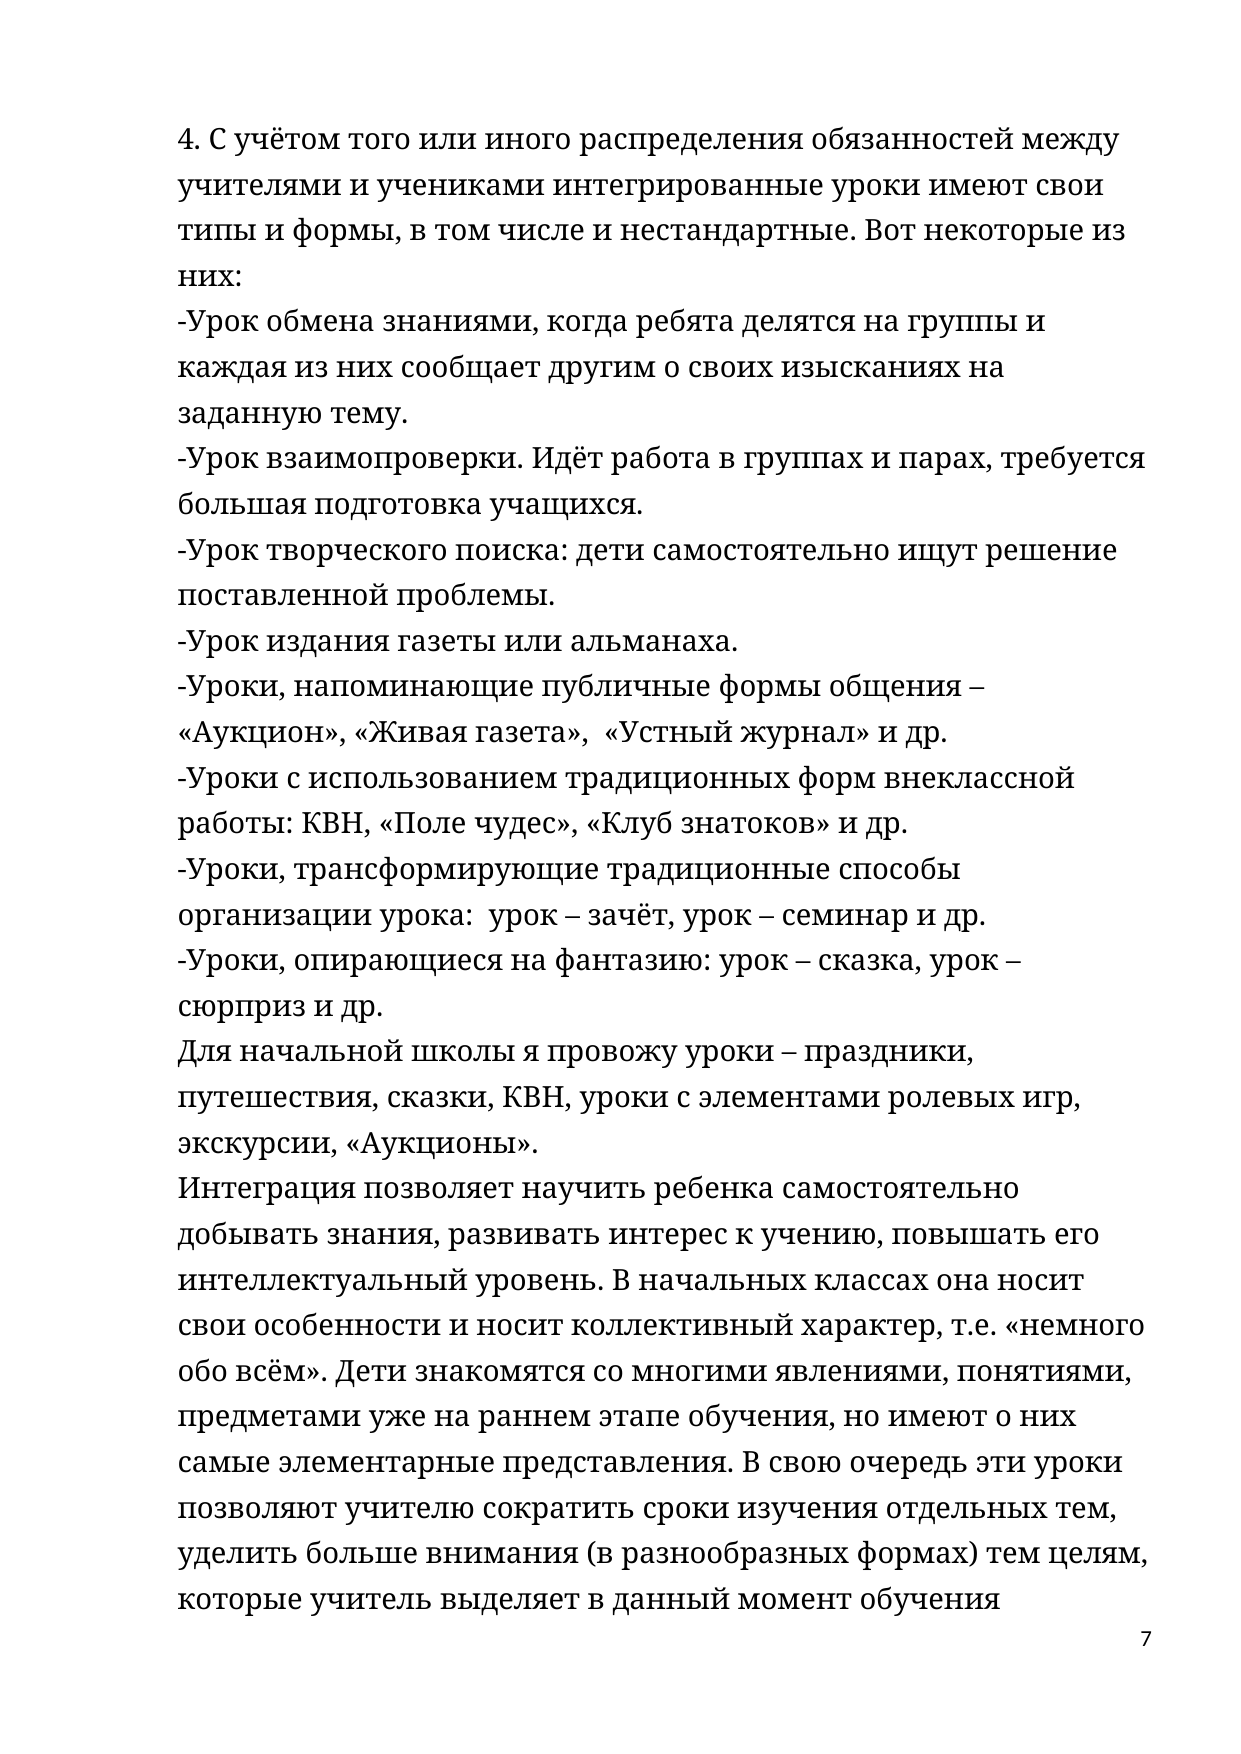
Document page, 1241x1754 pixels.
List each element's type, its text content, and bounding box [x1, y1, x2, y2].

text -Урок взаимопроверки. Идёт работа в группах и парах, требуется большая подготовка учащихся. [177, 437, 1152, 523]
text -Уроки с использованием традиционных форм внеклассной работы: КВН, «Поле чудес», «Клуб знатоков» и др. [177, 757, 1152, 842]
text Для начальной школы я провожу уроки – праздники, путешествия, сказки, КВН, уроки с элементами ролевых игр, экскурсии, «Аукционы». [177, 1031, 1152, 1162]
text -Уроки, напоминающие публичные формы общения – «Аукцион», «Живая газета», «Устный журнал» и др. [177, 666, 1152, 751]
text -Урок издания газеты или альманаха. [177, 620, 1152, 660]
text -Уроки, трансформирующие традиционные способы организации урока: урок – зачёт, урок – семинар и др. [177, 848, 1152, 933]
text -Урок обмена знаниями, когда ребята делятся на группы и каждая из них сообщает другим о своих изысканиях на заданную тему. [177, 301, 1152, 432]
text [177, 1167, 1152, 1618]
text -Урок творческого поиска: дети самостоятельно ищут решение поставленной проблемы. [177, 529, 1152, 614]
text 4. С учётом того или иного распределения обязанностей между учителями и учениками интегрированные уроки имеют свои типы и формы, в том числе и нестандартные. Вот некоторые из них: [177, 118, 1152, 295]
text -Уроки, опирающиеся на фантазию: урок – сказка, урок – сюрприз и др. [177, 939, 1152, 1025]
